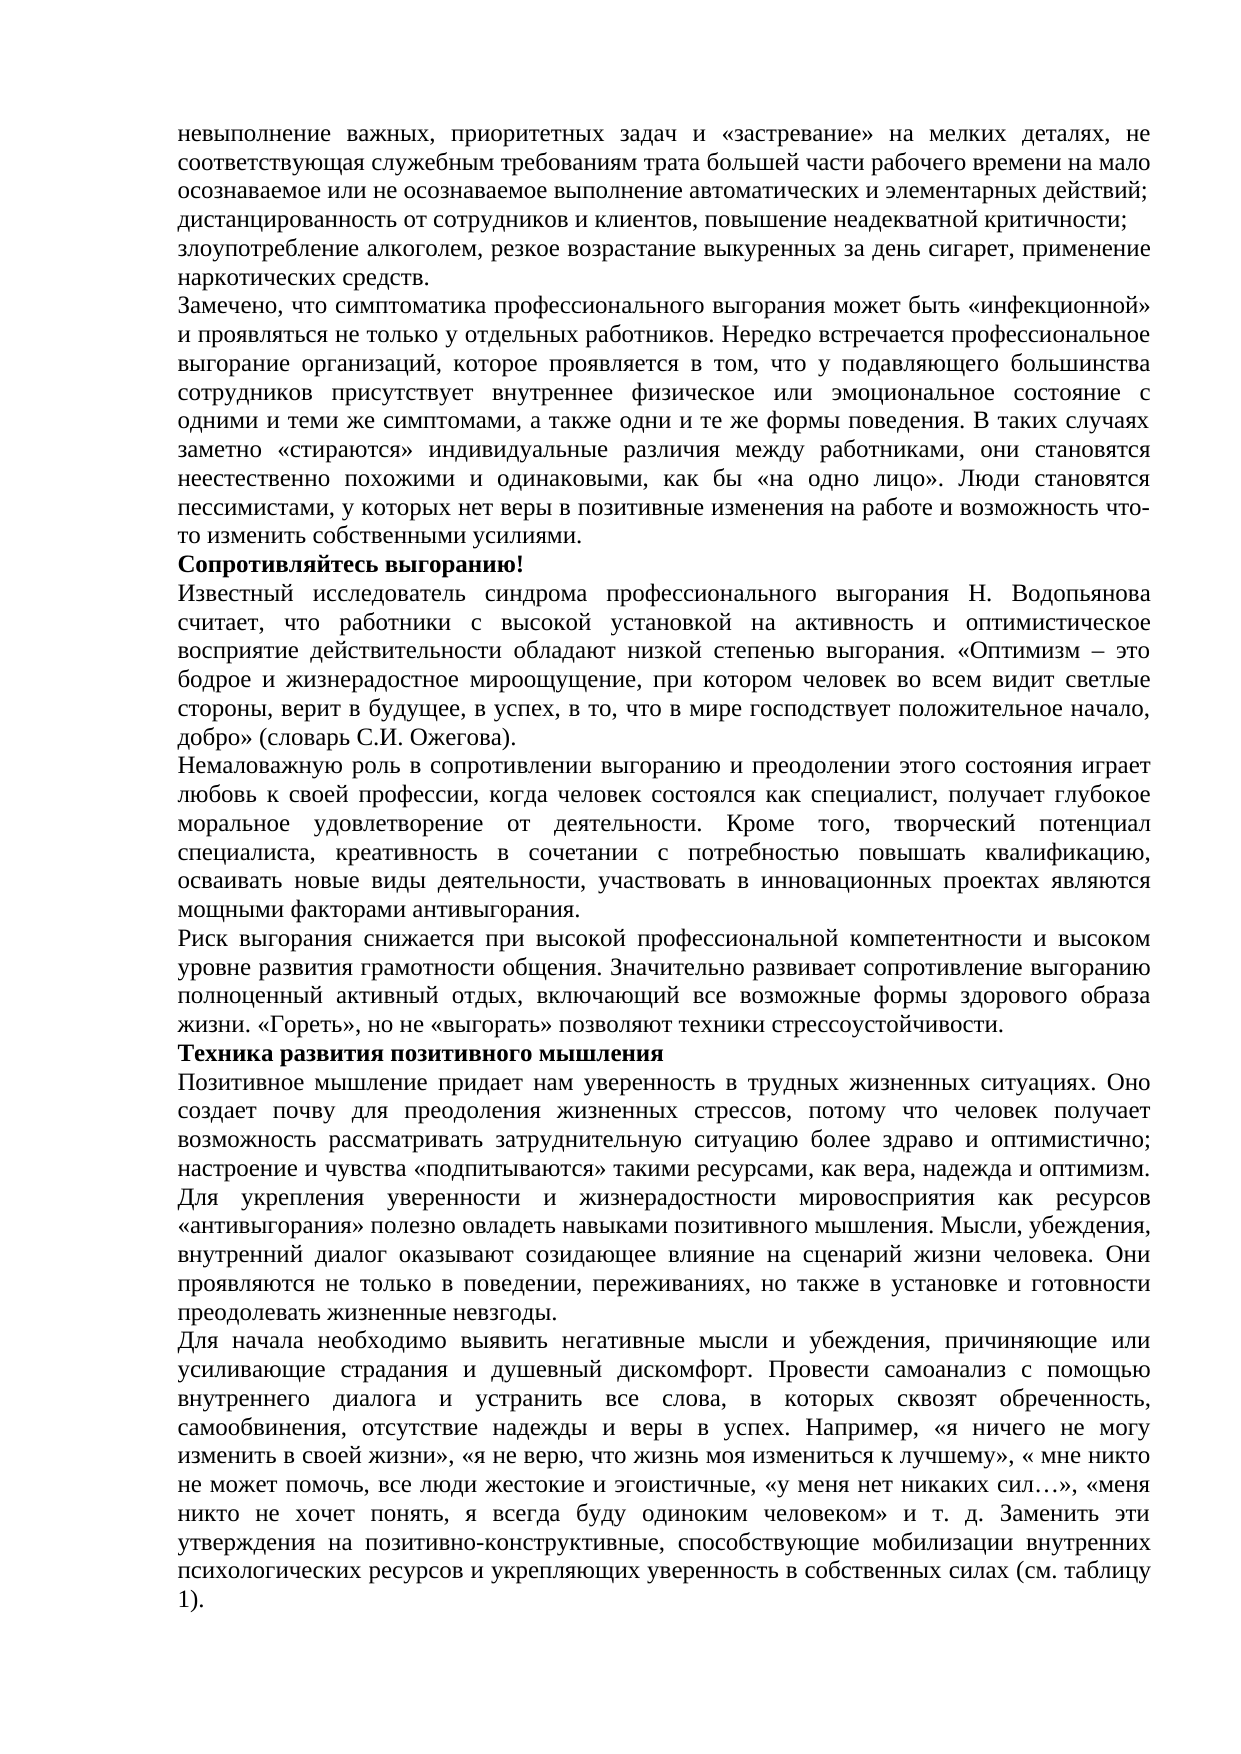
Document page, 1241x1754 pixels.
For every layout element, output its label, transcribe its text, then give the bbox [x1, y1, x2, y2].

text Известный исследователь синдрома профессионального выгорания Н. Водопьянова считает, что работники с высокой установкой на активность и оптимистическое восприятие действительности обладают низкой степенью выгорания. «Оптимизм – это бодрое и жизнерадостное мироощущение, при котором человек во всем видит светлые стороны, верит в будущее, в успех, в то, что в мире господствует положительное начало, добро» (словарь С.И. Ожегова). [177, 578, 1152, 751]
text дистанцированность от сотрудников и клиентов, повышение неадекватной критичности; [177, 204, 1152, 233]
text злоупотребление алкоголем, резкое возрастание выкуренных за день сигарет, применение наркотических средств. [177, 233, 1152, 291]
text Немаловажную роль в сопротивлении выгоранию и преодолении этого состояния играет любовь к своей профессии, когда человек состоялся как специалист, получает глубокое моральное удовлетворение от деятельности. Кроме того, творческий потенциал специалиста, креативность в сочетании с потребностью повышать квалификацию, осваивать новые виды деятельности, участвовать в инновационных проектах являются мощными факторами антивыгорания. [177, 751, 1152, 923]
text Для начала необходимо выявить негативные мысли и убеждения, причиняющие или усиливающие страдания и душевный дискомфорт. Провести самоанализ с помощью внутреннего диалога и устранить все слова, в которых сквозят обреченность, самообвинения, отсутствие надежды и веры в успех. Например, «я ничего не могу изменить в своей жизни», «я не верю, что жизнь моя измениться к лучшему», « мне никто не может помочь, все люди жестокие и эгоистичные, «у меня нет никаких сил…», «меня никто не хочет понять, я всегда буду одиноким человеком» и т. д. Заменить эти утверждения на позитивно-конструктивные, способствующие мобилизации внутренних психологических ресурсов и укрепляющих уверенность в собственных силах (см. таблицу 1). [177, 1326, 1152, 1613]
text Риск выгорания снижается при высокой профессиональной компетентности и высоком уровне развития грамотности общения. Значительно развивает сопротивление выгоранию полноценный активный отдых, включающий все возможные формы здорового образа жизни. «Гореть», но не «выгорать» позволяют техники стрессоустойчивости. [177, 923, 1152, 1038]
text невыполнение важных, приоритетных задач и «застревание» на мелких деталях, не соответствующая служебным требованиям трата большей части рабочего времени на мало осознаваемое или не осознаваемое выполнение автоматических и элементарных действий; [177, 118, 1152, 204]
text Сопротивляйтесь выгоранию! [177, 549, 1152, 578]
text Позитивное мышление придает нам уверенность в трудных жизненных ситуациях. Оно создает почву для преодоления жизненных стрессов, потому что человек получает возможность рассматривать затруднительную ситуацию более здраво и оптимистично; настроение и чувства «подпитываются» такими ресурсами, как вера, надежда и оптимизм. Для укрепления уверенности и жизнерадостности мировосприятия как ресурсов «антивыгорания» полезно овладеть навыками позитивного мышления. Мысли, убеждения, внутренний диалог оказывают созидающее влияние на сценарий жизни человека. Они проявляются не только в поведении, переживаниях, но также в установке и готовности преодолевать жизненные невзгоды. [177, 1067, 1152, 1326]
text Замечено, что симптоматика профессионального выгорания может быть «инфекционной» и проявляться не только у отдельных работников. Нередко встречается профессиональное выгорание организаций, которое проявляется в том, что у подавляющего большинства сотрудников присутствует внутреннее физическое или эмоциональное состояние с одними и теми же симптомами, а также одни и те же формы поведения. В таких случаях заметно «стираются» индивидуальные различия между работниками, они становятся неестественно похожими и одинаковыми, как бы «на одно лицо». Люди становятся пессимистами, у которых нет веры в позитивные изменения на работе и возможность что-то изменить собственными усилиями. [177, 291, 1152, 549]
text Техника развития позитивного мышления [177, 1038, 1152, 1067]
